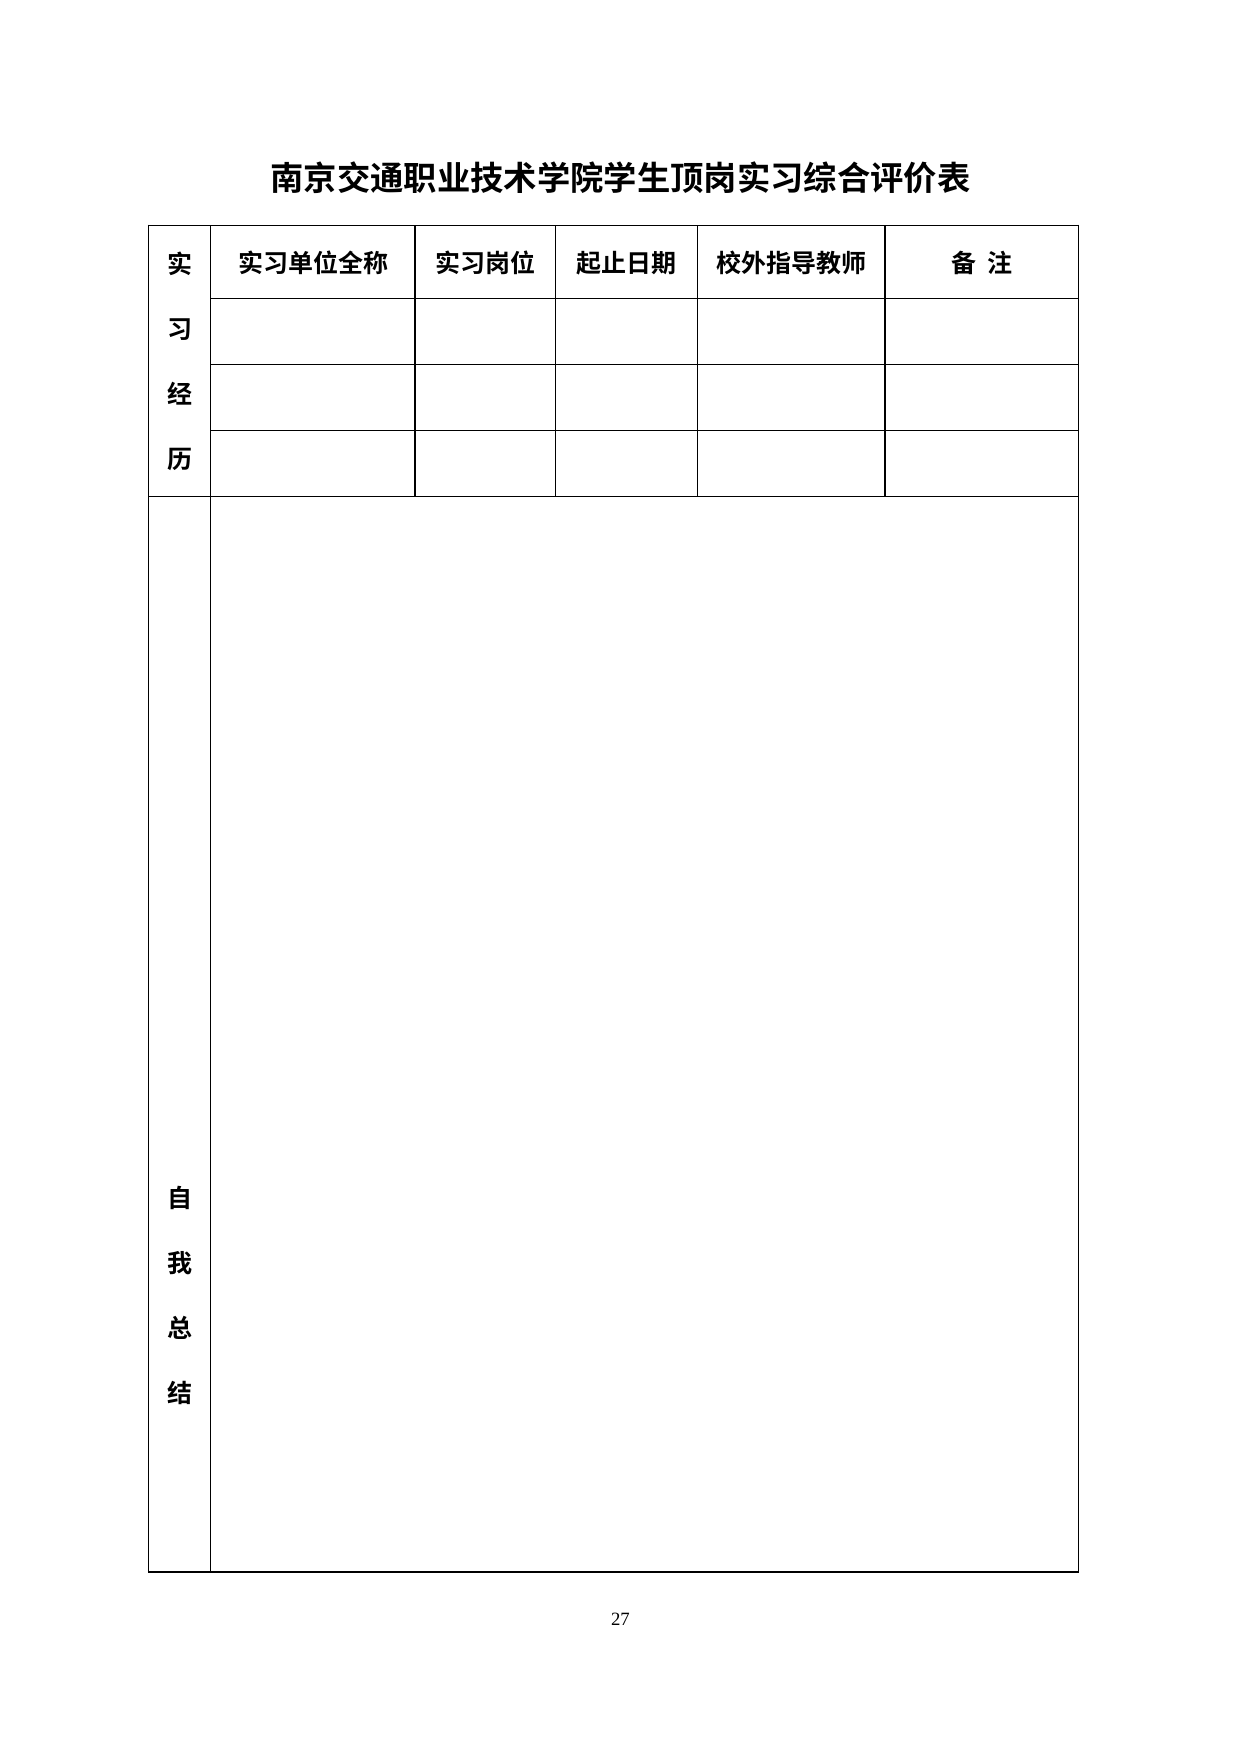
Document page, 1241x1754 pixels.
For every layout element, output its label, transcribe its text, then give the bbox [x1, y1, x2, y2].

table_cell [416, 365, 555, 429]
table_cell [556, 431, 697, 496]
table_cell [698, 299, 884, 363]
table_cell [886, 299, 1078, 363]
table_cell [886, 365, 1078, 429]
table_header 实习单位全称 [211, 226, 414, 297]
table_cell [211, 497, 1078, 1571]
table_cell [416, 431, 555, 496]
table_cell [698, 365, 884, 429]
table_cell [211, 365, 414, 429]
table_header 实习岗位 [416, 226, 555, 297]
table_header 实 习 经 历 [149, 226, 210, 496]
table_cell [211, 299, 414, 363]
table_cell [698, 431, 884, 496]
table_cell [886, 431, 1078, 496]
table_cell 自我总结 自我总结 [149, 497, 210, 1571]
text 南京交通职业技术学院学生顶岗实习综合评价表 [148, 143, 1092, 208]
table_header 校外指导教师 [698, 226, 884, 297]
table_cell [556, 299, 697, 363]
table_cell [211, 431, 414, 496]
table_cell [416, 299, 555, 363]
table_header 起止日期 [556, 226, 697, 297]
table_header 备 注 [886, 226, 1078, 297]
table_cell [556, 365, 697, 429]
